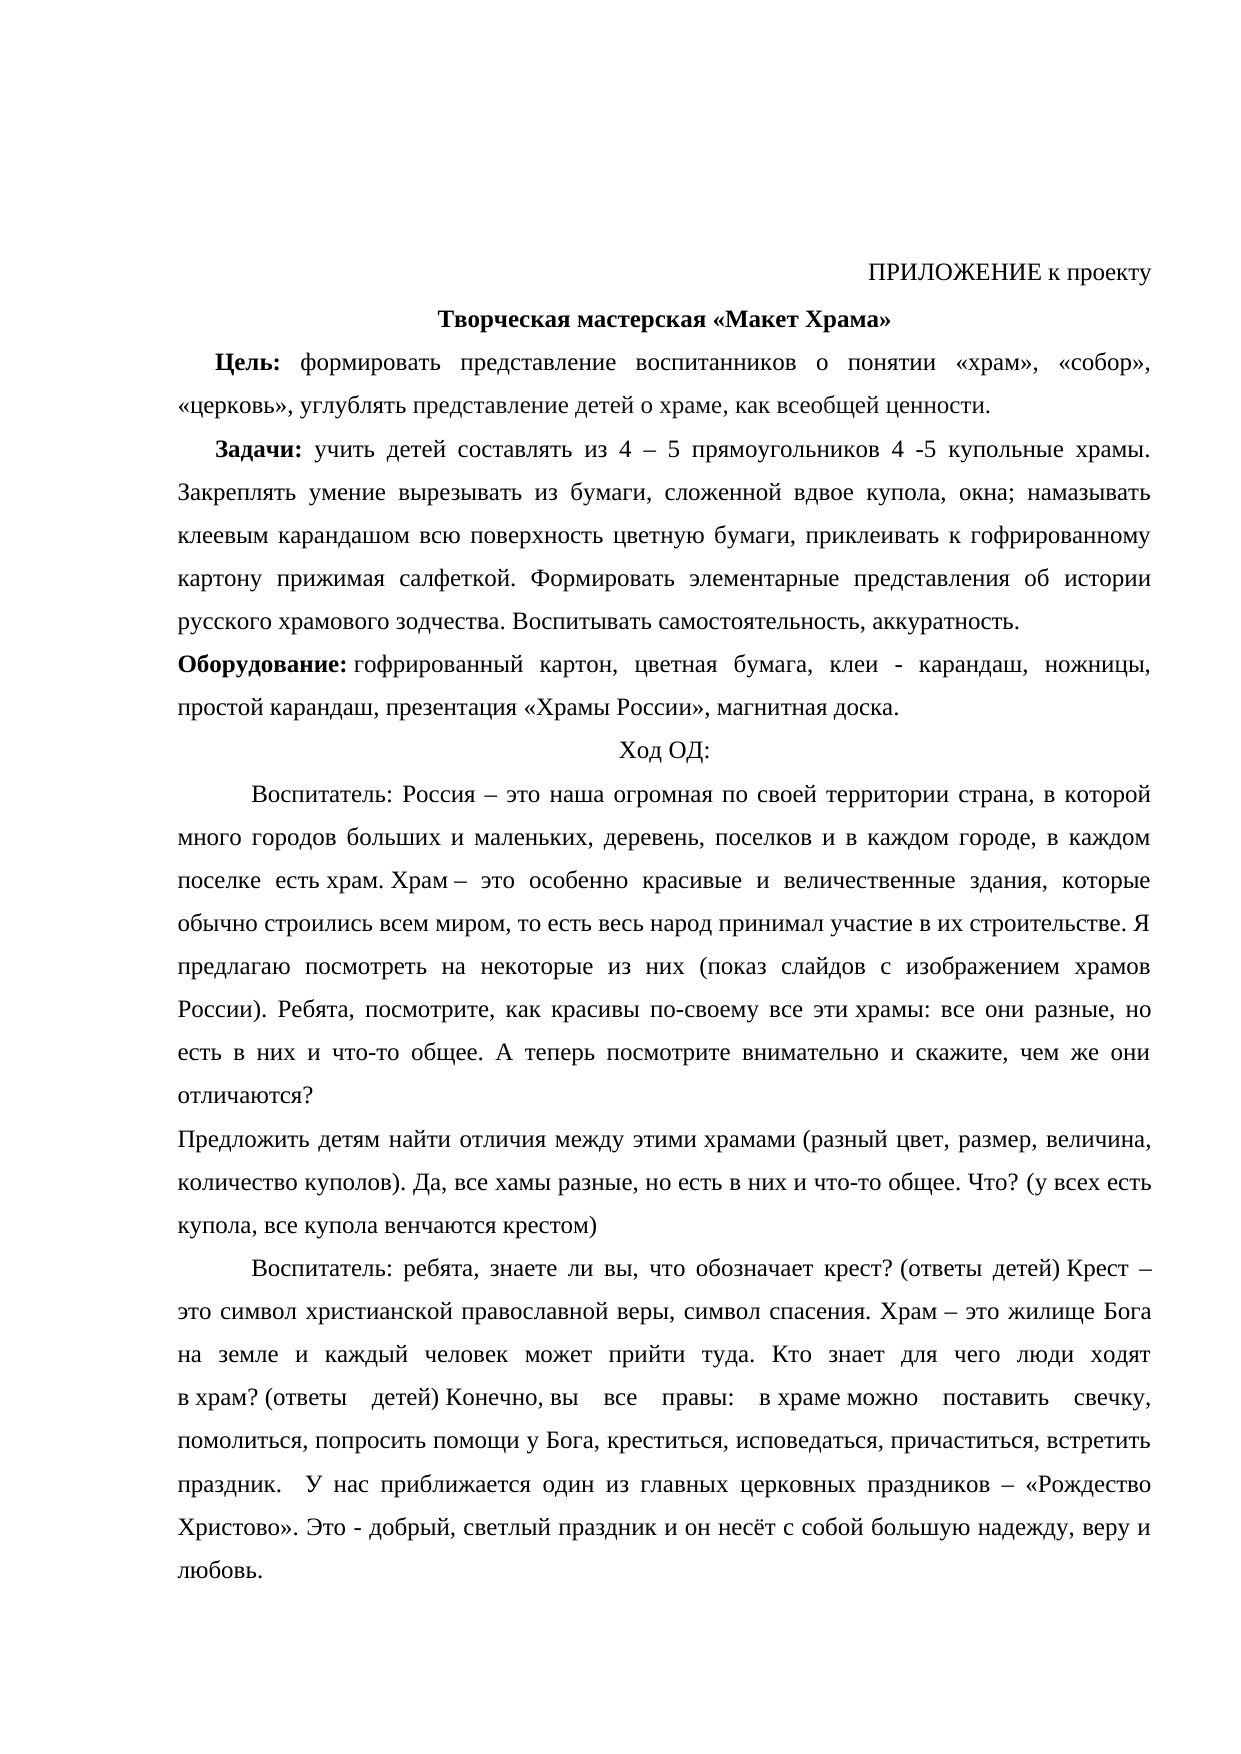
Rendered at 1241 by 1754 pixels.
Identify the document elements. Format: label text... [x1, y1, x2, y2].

text Оборудование: гофрированный картон, цветная бумага, клеи - карандаш, ножницы, простой карандаш, презентация «Храмы России», магнитная доска. [177, 649, 1152, 721]
text Ход ОД: [177, 736, 1152, 764]
text Цель: формировать представление воспитанников о понятии «храм», «собор», «церковь», углублять представление детей о храме, как всеобщей ценности. [177, 347, 1152, 419]
text Творческая мастерская «Макет Храма» [177, 304, 1152, 333]
text ПРИЛОЖЕНИЕ к проекту [177, 257, 1152, 286]
text Предложить детям найти отличия между этими храмами (разный цвет, размер, величина, количество куполов). Да, все хамы разные, но есть в них и что-то общее. Что? (у всех есть купола, все купола венчаются крестом) [177, 1124, 1152, 1239]
text Воспитатель: ребята, знаете ли вы, что обозначает крест? (ответы детей) Крест – это символ христианской православной веры, символ спасения. Храм – это жилище Бога на земле и каждый человек может прийти туда. Кто знает для чего люди ходят в храм? (ответы детей) Конечно, вы все правы: в храме можно поставить свечку, помолиться, попросить помощи у Бога, креститься, исповедаться, причаститься, встретить праздник. У нас приближается один из главных церковных праздников – «Рождество Христово». Это - добрый, светлый праздник и он несёт с собой большую надежду, веру и любовь. [177, 1253, 1152, 1584]
text Воспитатель: Россия – это наша огромная по своей территории страна, в которой много городов больших и маленьких, деревень, поселков и в каждом городе, в каждом поселке есть храм. Храм – это особенно красивые и величественные здания, которые обычно строились всем миром, то есть весь народ принимал участие в их строительстве. Я предлагаю посмотреть на некоторые из них (показ слайдов с изображением храмов России). Ребята, посмотрите, как красивы по-своему все эти храмы: все они разные, но есть в них и что-то общее. А теперь посмотрите внимательно и скажите, чем же они отличаются? [177, 779, 1152, 1109]
text Задачи: учить детей составлять из 4 – 5 прямоугольников 4 -5 купольные храмы. Закреплять умение вырезывать из бумаги, сложенной вдвое купола, окна; намазывать клеевым карандашом всю поверхность цветную бумаги, приклеивать к гофрированному картону прижимая салфеткой. Формировать элементарные представления об истории русского храмового зодчества. Воспитывать самостоятельность, аккуратность. [177, 434, 1152, 635]
